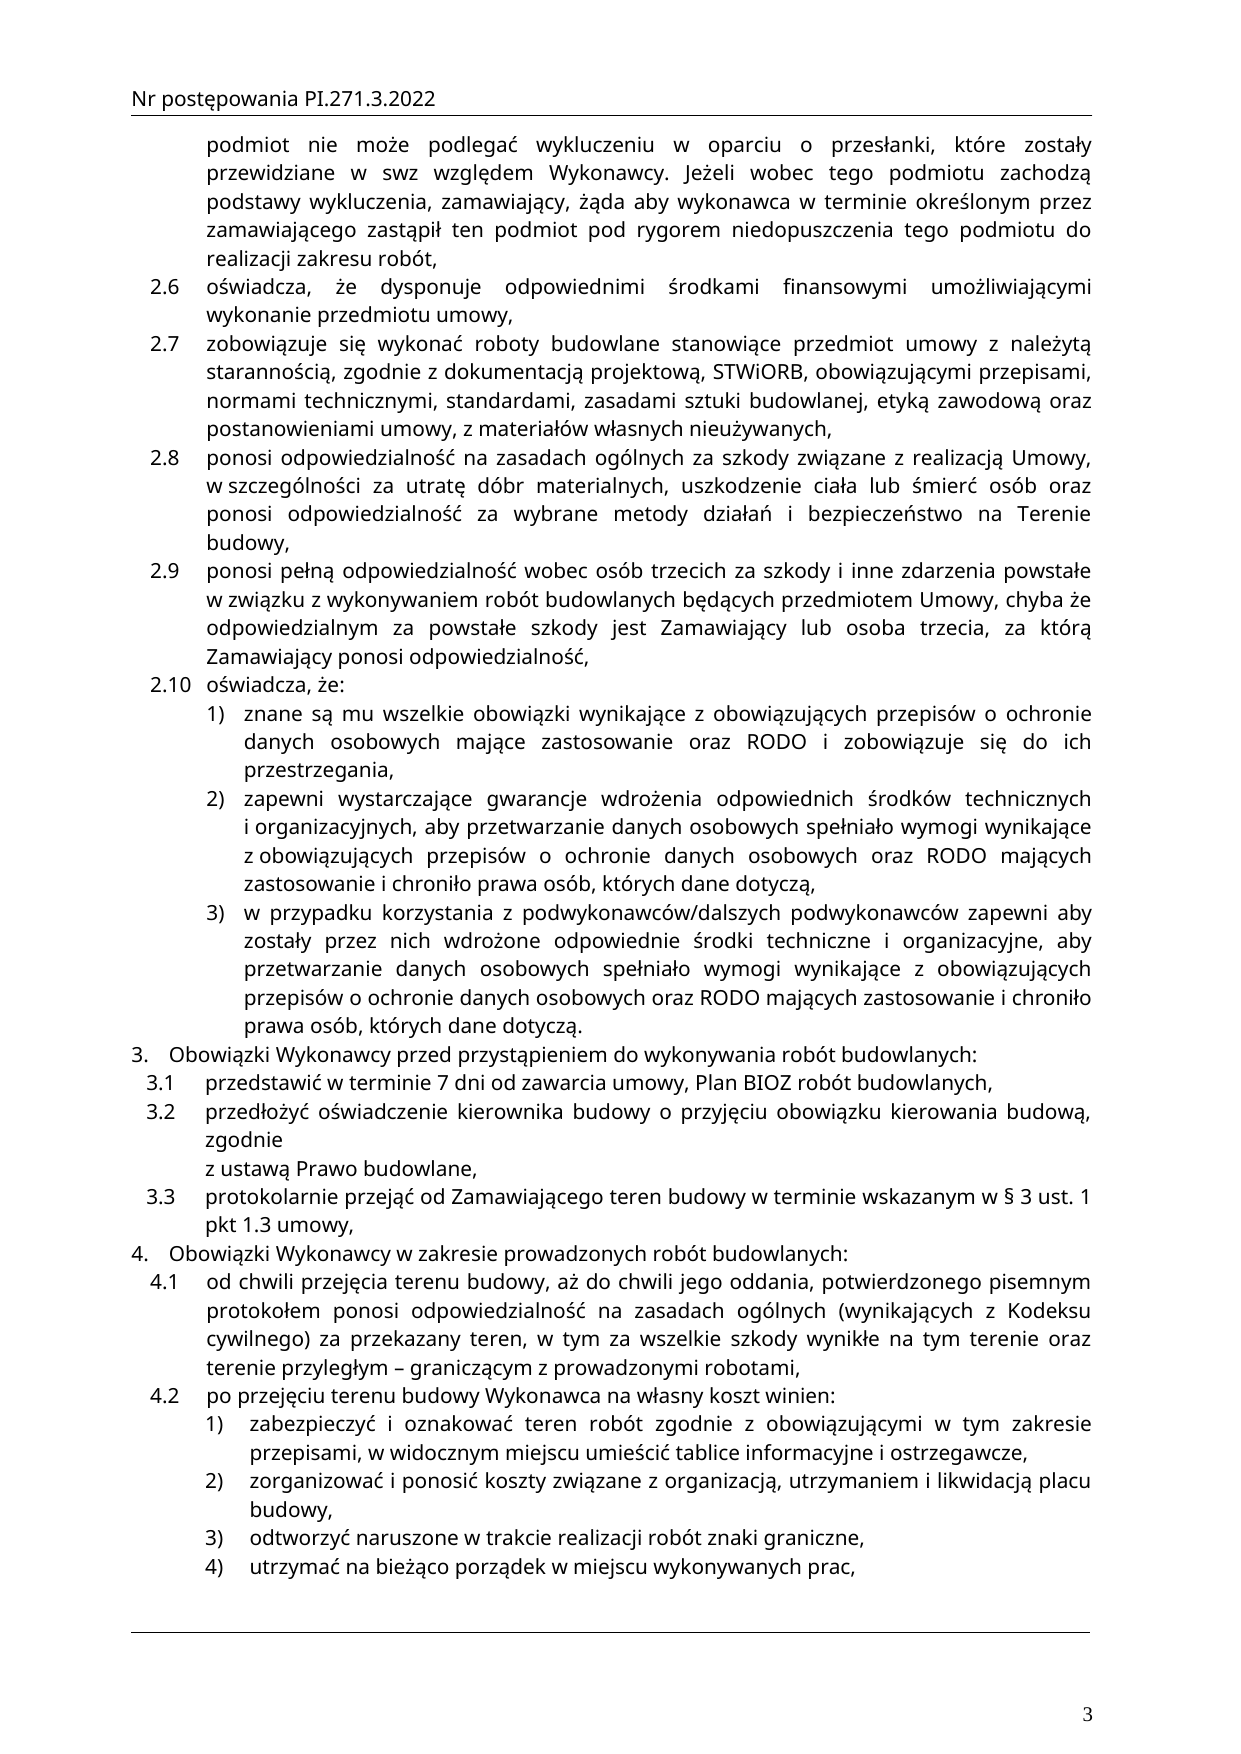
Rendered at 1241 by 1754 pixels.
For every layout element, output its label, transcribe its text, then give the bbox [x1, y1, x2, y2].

list przedstawić w terminie 7 dni od zawarcia umowy, Plan BIOZ robót budowlanych, [146, 1068, 1092, 1097]
list Obowiązki Wykonawcy przed przystąpieniem do wykonywania robót budowlanych: [131, 1040, 1092, 1068]
list zapewni wystarczające gwarancje wdrożenia odpowiednich środków technicznych i organizacyjnych, aby przetwarzanie danych osobowych spełniało wymogi wynikające z obowiązujących przepisów o ochronie danych osobowych oraz RODO mających zastosowanie i chroniło prawa osób, których dane dotyczą, [206, 784, 1092, 898]
list ponosi odpowiedzialność na zasadach ogólnych za szkody związane z realizacją Umowy, w szczególności za utratę dóbr materialnych, uszkodzenie ciała lub śmierć osób oraz ponosi odpowiedzialność za wybrane metody działań i bezpieczeństwo na Terenie budowy, [150, 443, 1092, 556]
list zabezpieczyć i oznakować teren robót zgodnie z obowiązującymi w tym zakresie przepisami, w widocznym miejscu umieścić tablice informacyjne i ostrzegawcze, [205, 1409, 1092, 1466]
list Obowiązki Wykonawcy w zakresie prowadzonych robót budowlanych: [131, 1239, 1092, 1267]
list protokolarnie przejąć od Zamawiającego teren budowy w terminie wskazanym w § 3 ust. 1 pkt 1.3 umowy, [146, 1182, 1092, 1239]
list znane są mu wszelkie obowiązki wynikające z obowiązujących przepisów o ochronie danych osobowych mające zastosowanie oraz RODO i zobowiązuje się do ich przestrzegania, [206, 699, 1092, 784]
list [150, 130, 1092, 272]
list ponosi pełną odpowiedzialność wobec osób trzecich za szkody i inne zdarzenia powstałe w związku z wykonywaniem robót budowlanych będących przedmiotem Umowy, chyba że odpowiedzialnym za powstałe szkody jest Zamawiający lub osoba trzecia, za którą Zamawiający ponosi odpowiedzialność, [150, 556, 1092, 670]
list zorganizować i ponosić koszty związane z organizacją, utrzymaniem i likwidacją placu budowy, [205, 1466, 1092, 1523]
list oświadcza, że: [150, 670, 1092, 699]
list utrzymać na bieżąco porządek w miejscu wykonywanych prac, [205, 1552, 1092, 1580]
list po przejęciu terenu budowy Wykonawca na własny koszt winien: [150, 1381, 1092, 1409]
list w przypadku korzystania z podwykonawców/dalszych podwykonawców zapewni aby zostały przez nich wdrożone odpowiednie środki techniczne i organizacyjne, aby przetwarzanie danych osobowych spełniało wymogi wynikające z obowiązujących przepisów o ochronie danych osobowych oraz RODO mających zastosowanie i chroniło prawa osób, których dane dotyczą. [206, 898, 1092, 1040]
list odtworzyć naruszone w trakcie realizacji robót znaki graniczne, [205, 1523, 1092, 1552]
list przedłożyć oświadczenie kierownika budowy o przyjęciu obowiązku kierowania budową, zgodnie z ustawą Prawo budowlane, [146, 1097, 1092, 1182]
list od chwili przejęcia terenu budowy, aż do chwili jego oddania, potwierdzonego pisemnym protokołem ponosi odpowiedzialność na zasadach ogólnych (wynikających z Kodeksu cywilnego) za przekazany teren, w tym za wszelkie szkody wynikłe na tym terenie oraz terenie przyległym – graniczącym z prowadzonymi robotami, [150, 1267, 1092, 1381]
list zobowiązuje się wykonać roboty budowlane stanowiące przedmiot umowy z należytą starannością, zgodnie z dokumentacją projektową, STWiORB, obowiązującymi przepisami, normami technicznymi, standardami, zasadami sztuki budowlanej, etyką zawodową oraz postanowieniami umowy, z materiałów własnych nieużywanych, [150, 329, 1092, 443]
list oświadcza, że dysponuje odpowiednimi środkami finansowymi umożliwiającymi wykonanie przedmiotu umowy, [150, 272, 1092, 329]
